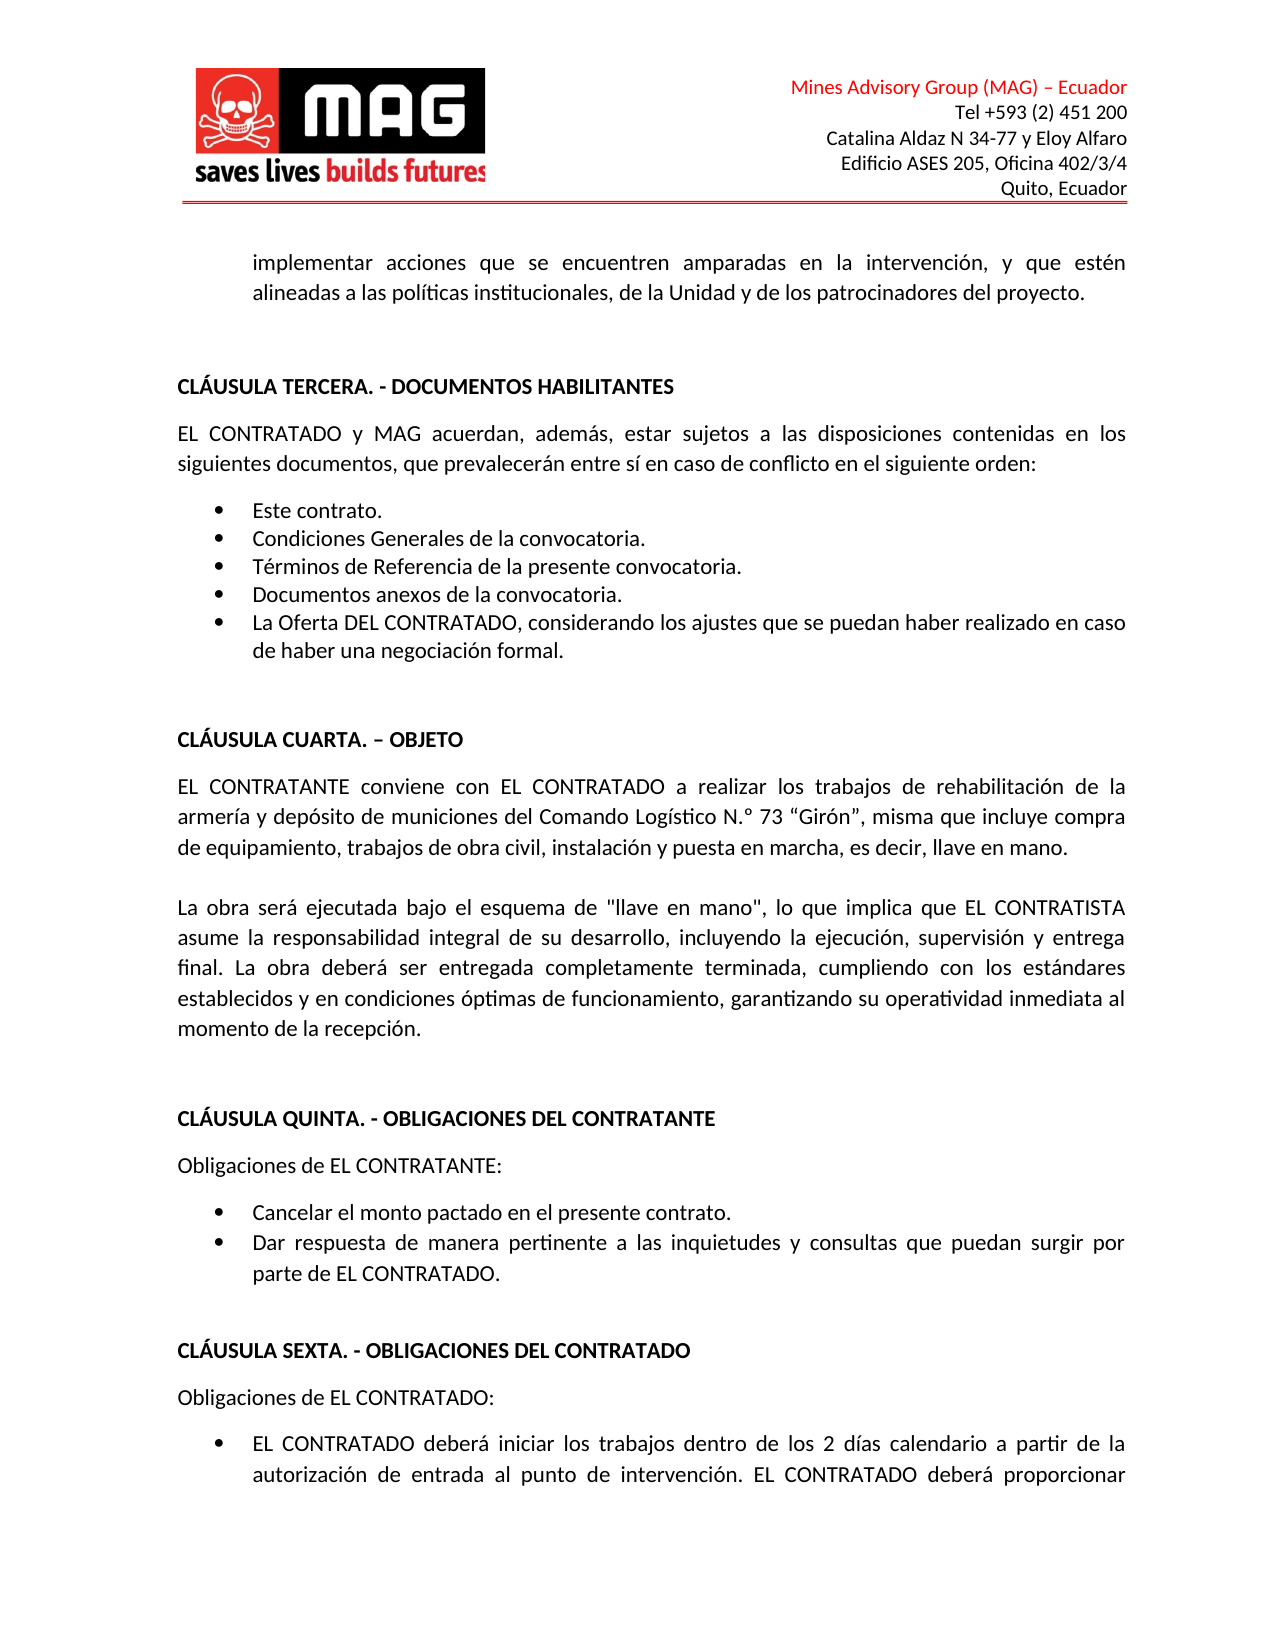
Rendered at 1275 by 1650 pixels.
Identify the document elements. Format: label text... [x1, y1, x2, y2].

text CLÁUSULA SEXTA. - OBLIGACIONES DEL CONTRATADO [177, 1336, 1127, 1364]
text EL CONTRATADO y MAG acuerdan, además, estar sujetos a las disposiciones contenidas en los siguientes documentos, que prevalecerán entre sí en caso de conflicto en el siguiente orden: [177, 419, 1127, 477]
list La Oferta DEL CONTRATADO, considerando los ajustes que se puedan haber realizado en caso de haber una negociación formal. [215, 608, 1127, 664]
text CLÁUSULA TERCERA. - DOCUMENTOS HABILITANTES [177, 372, 1127, 400]
text Obligaciones de EL CONTRATADO: [177, 1383, 1127, 1411]
list Condiciones Generales de la convocatoria. [215, 524, 1127, 552]
text CLÁUSULA CUARTA. – OBJETO [177, 725, 1127, 753]
text La obra será ejecutada bajo el esquema de "llave en mano", lo que implica que EL CONTRATISTA asume la responsabilidad integral de su desarrollo, incluyendo la ejecución, supervisión y entrega final. La obra deberá ser entregada completamente terminada, cumpliendo con los estándares establecidos y en condiciones óptimas de funcionamiento, garantizando su operatividad inmediata al momento de la recepción. [177, 893, 1127, 1042]
list Documentos anexos de la convocatoria. [215, 580, 1127, 608]
list Dar respuesta de manera pertinente a las inquietudes y consultas que puedan surgir por parte de EL CONTRATADO. [215, 1228, 1127, 1287]
list Cancelar el monto pactado en el presente contrato. [215, 1198, 1127, 1226]
text CLÁUSULA QUINTA. - OBLIGACIONES DEL CONTRATANTE [177, 1104, 1127, 1133]
text Obligaciones de EL CONTRATANTE: [177, 1151, 1127, 1179]
list Términos de Referencia de la presente convocatoria. [215, 552, 1127, 580]
picture [194, 68, 485, 181]
text EL CONTRATANTE conviene con EL CONTRATADO a realizar los trabajos de rehabilitación de la armería y depósito de municiones del Comando Logístico N.º 73 “Girón”, misma que incluye compra de equipamiento, trabajos de obra civil, instalación y puesta en marcha, es decir, llave en mano. [177, 772, 1127, 861]
list Este contrato. [215, 496, 1127, 524]
